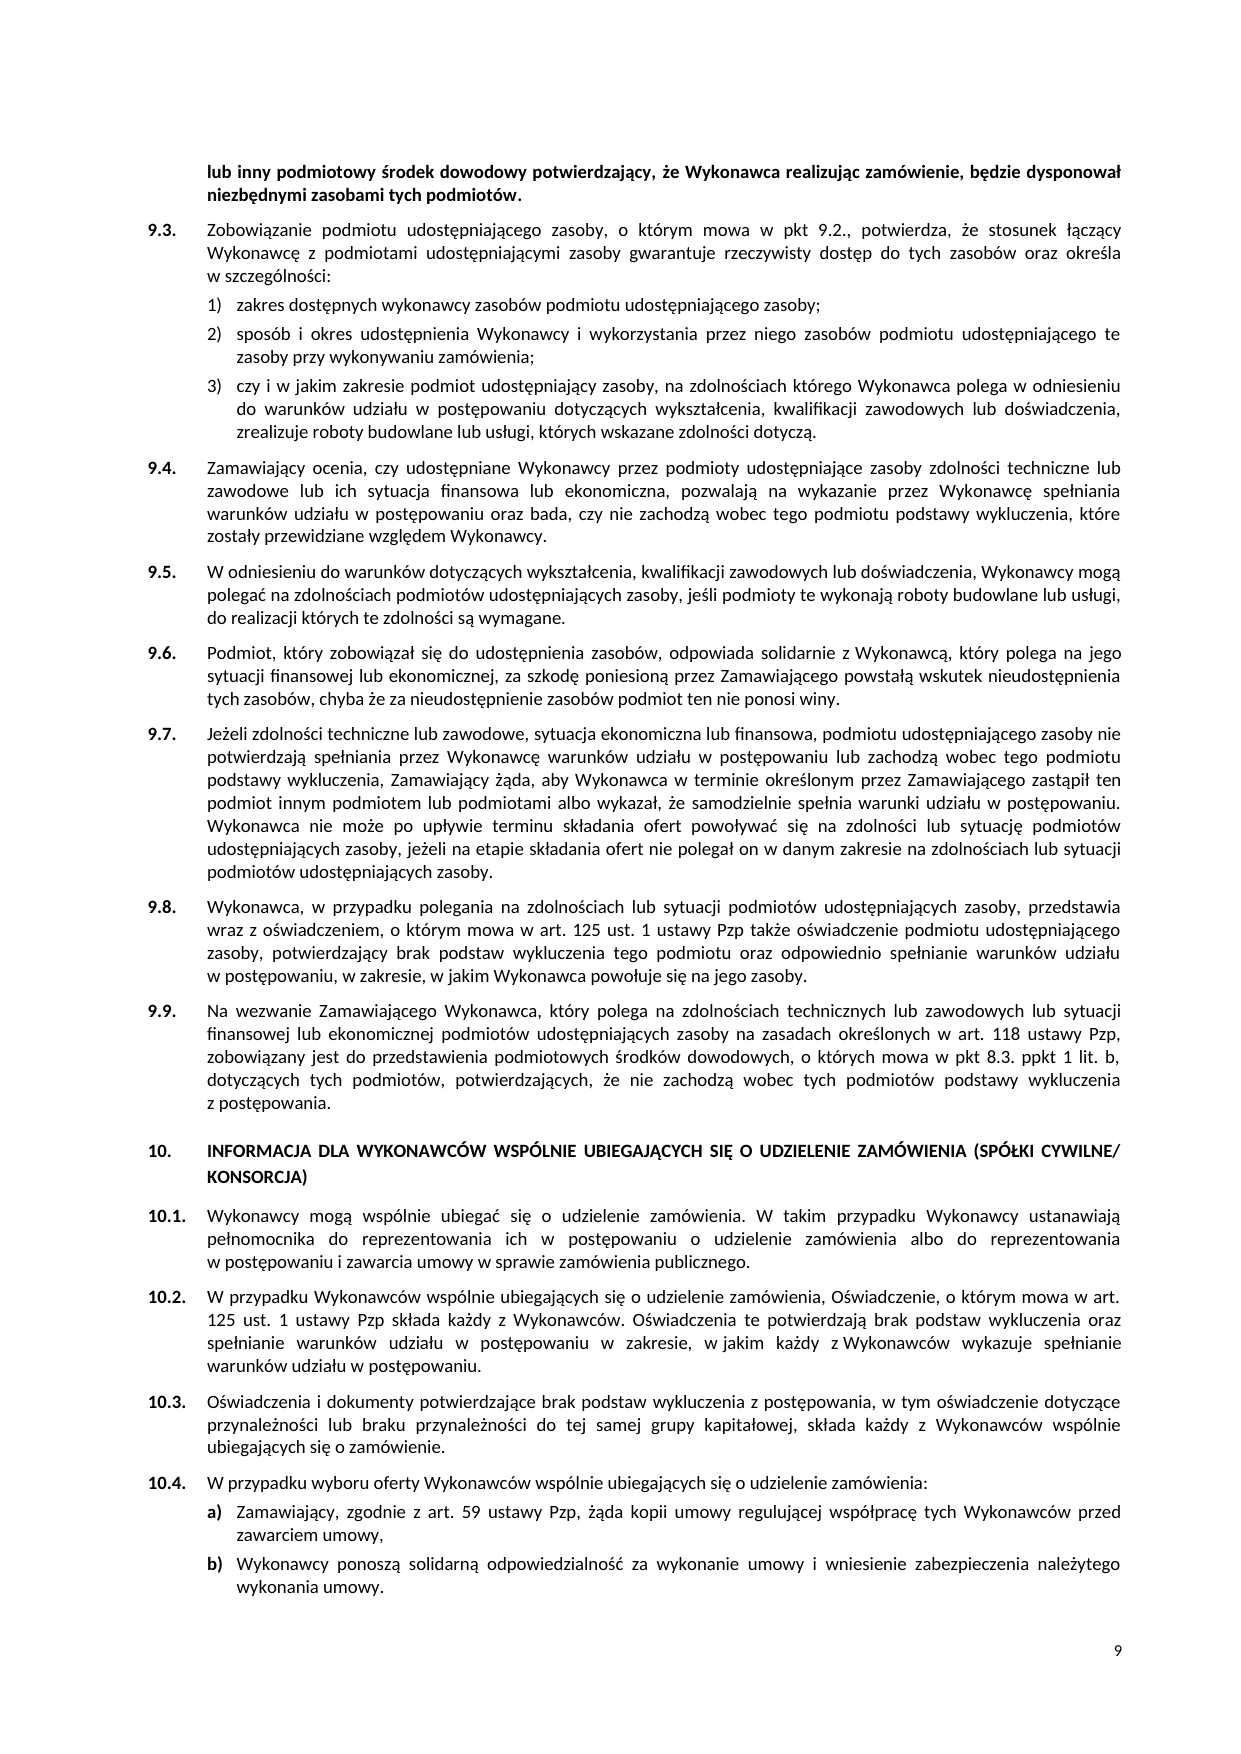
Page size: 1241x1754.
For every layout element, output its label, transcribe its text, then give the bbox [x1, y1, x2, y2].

list Oświadczenia i dokumenty potwierdzające brak podstaw wykluczenia z postępowania, w tym oświadczenie dotyczące przynależności lub braku przynależności do tej samej grupy kapitałowej, składa każdy z Wykonawców wspólnie ubiegających się o zamówienie. [148, 1390, 1122, 1459]
list Wykonawcy mogą wspólnie ubiegać się o udzielenie zamówienia. W takim przypadku Wykonawcy ustanawiają pełnomocnika do reprezentowania ich w postępowaniu o udzielenie zamówienia albo do reprezentowania w postępowaniu i zawarcia umowy w sprawie zamówienia publicznego. [148, 1204, 1122, 1273]
list W odniesieniu do warunków dotyczących wykształcenia, kwalifikacji zawodowych lub doświadczenia, Wykonawcy mogą polegać na zdolnościach podmiotów udostępniających zasoby, jeśli podmioty te wykonają roboty budowlane lub usługi, do realizacji których te zdolności są wymagane. [147, 560, 1122, 629]
list Jeżeli zdolności techniczne lub zawodowe, sytuacja ekonomiczna lub finansowa, podmiotu udostępniającego zasoby nie potwierdzają spełniania przez Wykonawcę warunków udziału w postępowaniu lub zachodzą wobec tego podmiotu podstawy wykluczenia, Zamawiający żąda, aby Wykonawca w terminie określonym przez Zamawiającego zastąpił ten podmiot innym podmiotem lub podmiotami albo wykazał, że samodzielnie spełnia warunki udziału w postępowaniu. Wykonawca nie może po upływie terminu składania ofert powoływać się na zdolności lub sytuację podmiotów udostępniających zasoby, jeżeli na etapie składania ofert nie polegał on w danym zakresie na zdolnościach lub sytuacji podmiotów udostępniających zasoby. [147, 723, 1122, 883]
list Na wezwanie Zamawiającego Wykonawca, który polega na zdolnościach technicznych lub zawodowych lub sytuacji finansowej lub ekonomicznej podmiotów udostępniających zasoby na zasadach określonych w art. 118 ustawy Pzp, zobowiązany jest do przedstawienia podmiotowych środków dowodowych, o których mowa w pkt 8.3. ppkt 1 lit. b, dotyczących tych podmiotów, potwierdzających, że nie zachodzą wobec tych podmiotów podstawy wykluczenia z postępowania. [147, 1000, 1122, 1114]
list Zobowiązanie podmiotu udostępniającego zasoby, o którym mowa w pkt 9.2., potwierdza, że stosunek łączący Wykonawcę z podmiotami udostępniającymi zasoby gwarantuje rzeczywisty dostęp do tych zasobów oraz określa w szczególności: [147, 218, 1122, 287]
list Zamawiający, zgodnie z art. 59 ustawy Pzp, żąda kopii umowy regulującej współpracę tych Wykonawców przed zawarciem umowy, [207, 1500, 1122, 1546]
list zakres dostępnych wykonawcy zasobów podmiotu udostępniającego zasoby; [207, 293, 1122, 316]
list sposób i okres udostępnienia Wykonawcy i wykorzystania przez niego zasobów podmiotu udostępniającego te zasoby przy wykonywaniu zamówienia; [207, 323, 1122, 368]
list W przypadku Wykonawców wspólnie ubiegających się o udzielenie zamówienia, Oświadczenie, o którym mowa w art. 125 ust. 1 ustawy Pzp składa każdy z Wykonawców. Oświadczenia te potwierdzają brak podstaw wykluczenia oraz spełnianie warunków udziału w postępowaniu w zakresie, w jakim każdy z Wykonawców wykazuje spełnianie warunków udziału w postępowaniu. [148, 1286, 1122, 1377]
list Wykonawca, w przypadku polegania na zdolnościach lub sytuacji podmiotów udostępniających zasoby, przedstawia wraz z oświadczeniem, o którym mowa w art. 125 ust. 1 ustawy Pzp także oświadczenie podmiotu udostępniającego zasoby, potwierdzający brak podstaw wykluczenia tego podmiotu oraz odpowiednio spełnianie warunków udziału w postępowaniu, w zakresie, w jakim Wykonawca powołuje się na jego zasoby. [147, 896, 1122, 987]
list Podmiot, który zobowiązał się do udostępnienia zasobów, odpowiada solidarnie z Wykonawcą, który polega na jego sytuacji finansowej lub ekonomicznej, za szkodę poniesioną przez Zamawiającego powstałą wskutek nieudostępnienia tych zasobów, chyba że za nieudostępnienie zasobów podmiot ten nie ponosi winy. [147, 641, 1122, 710]
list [147, 160, 1122, 206]
list Wykonawcy ponoszą solidarną odpowiedzialność za wykonanie umowy i wniesienie zabezpieczenia należytego wykonania umowy. [207, 1552, 1122, 1598]
list Zamawiający ocenia, czy udostępniane Wykonawcy przez podmioty udostępniające zasoby zdolności techniczne lub zawodowe lub ich sytuacja finansowa lub ekonomiczna, pozwalają na wykazanie przez Wykonawcę spełniania warunków udziału w postępowaniu oraz bada, czy nie zachodzą wobec tego podmiotu podstawy wykluczenia, które zostały przewidziane względem Wykonawcy. [147, 456, 1122, 548]
list czy i w jakim zakresie podmiot udostępniający zasoby, na zdolnościach którego Wykonawca polega w odniesieniu do warunków udziału w postępowaniu dotyczących wykształcenia, kwalifikacji zawodowych lub doświadczenia, zrealizuje roboty budowlane lub usługi, których wskazane zdolności dotyczą. [207, 375, 1122, 443]
list INFORMACJA DLA WYKONAWCÓW WSPÓLNIE UBIEGAJĄCYCH SIĘ O UDZIELENIE ZAMÓWIENIA (SPÓŁKI CYWILNE/ KONSORCJA) [148, 1139, 1122, 1188]
list W przypadku wyboru oferty Wykonawców wspólnie ubiegających się o udzielenie zamówienia: [148, 1471, 1122, 1494]
